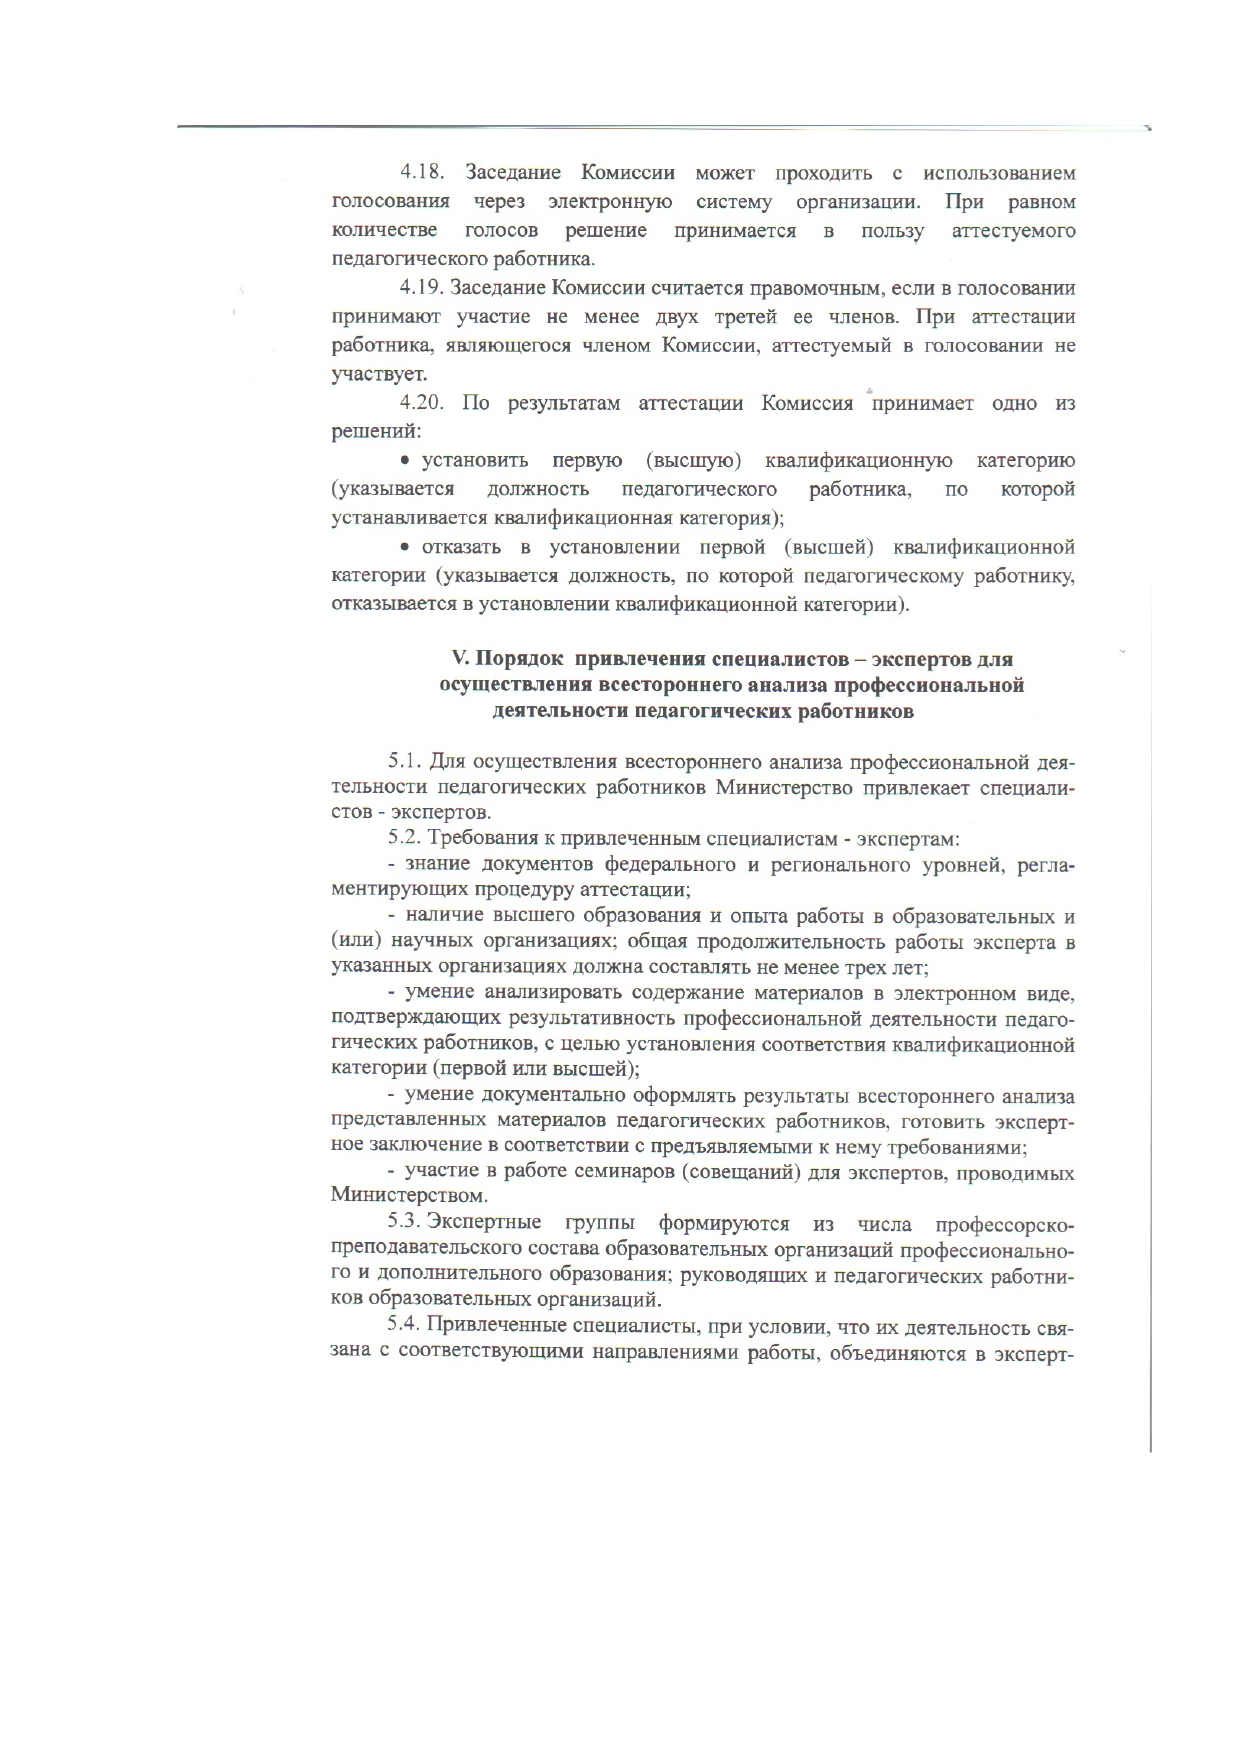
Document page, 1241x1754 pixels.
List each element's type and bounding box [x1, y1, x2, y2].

picture [177, 118, 1152, 1456]
